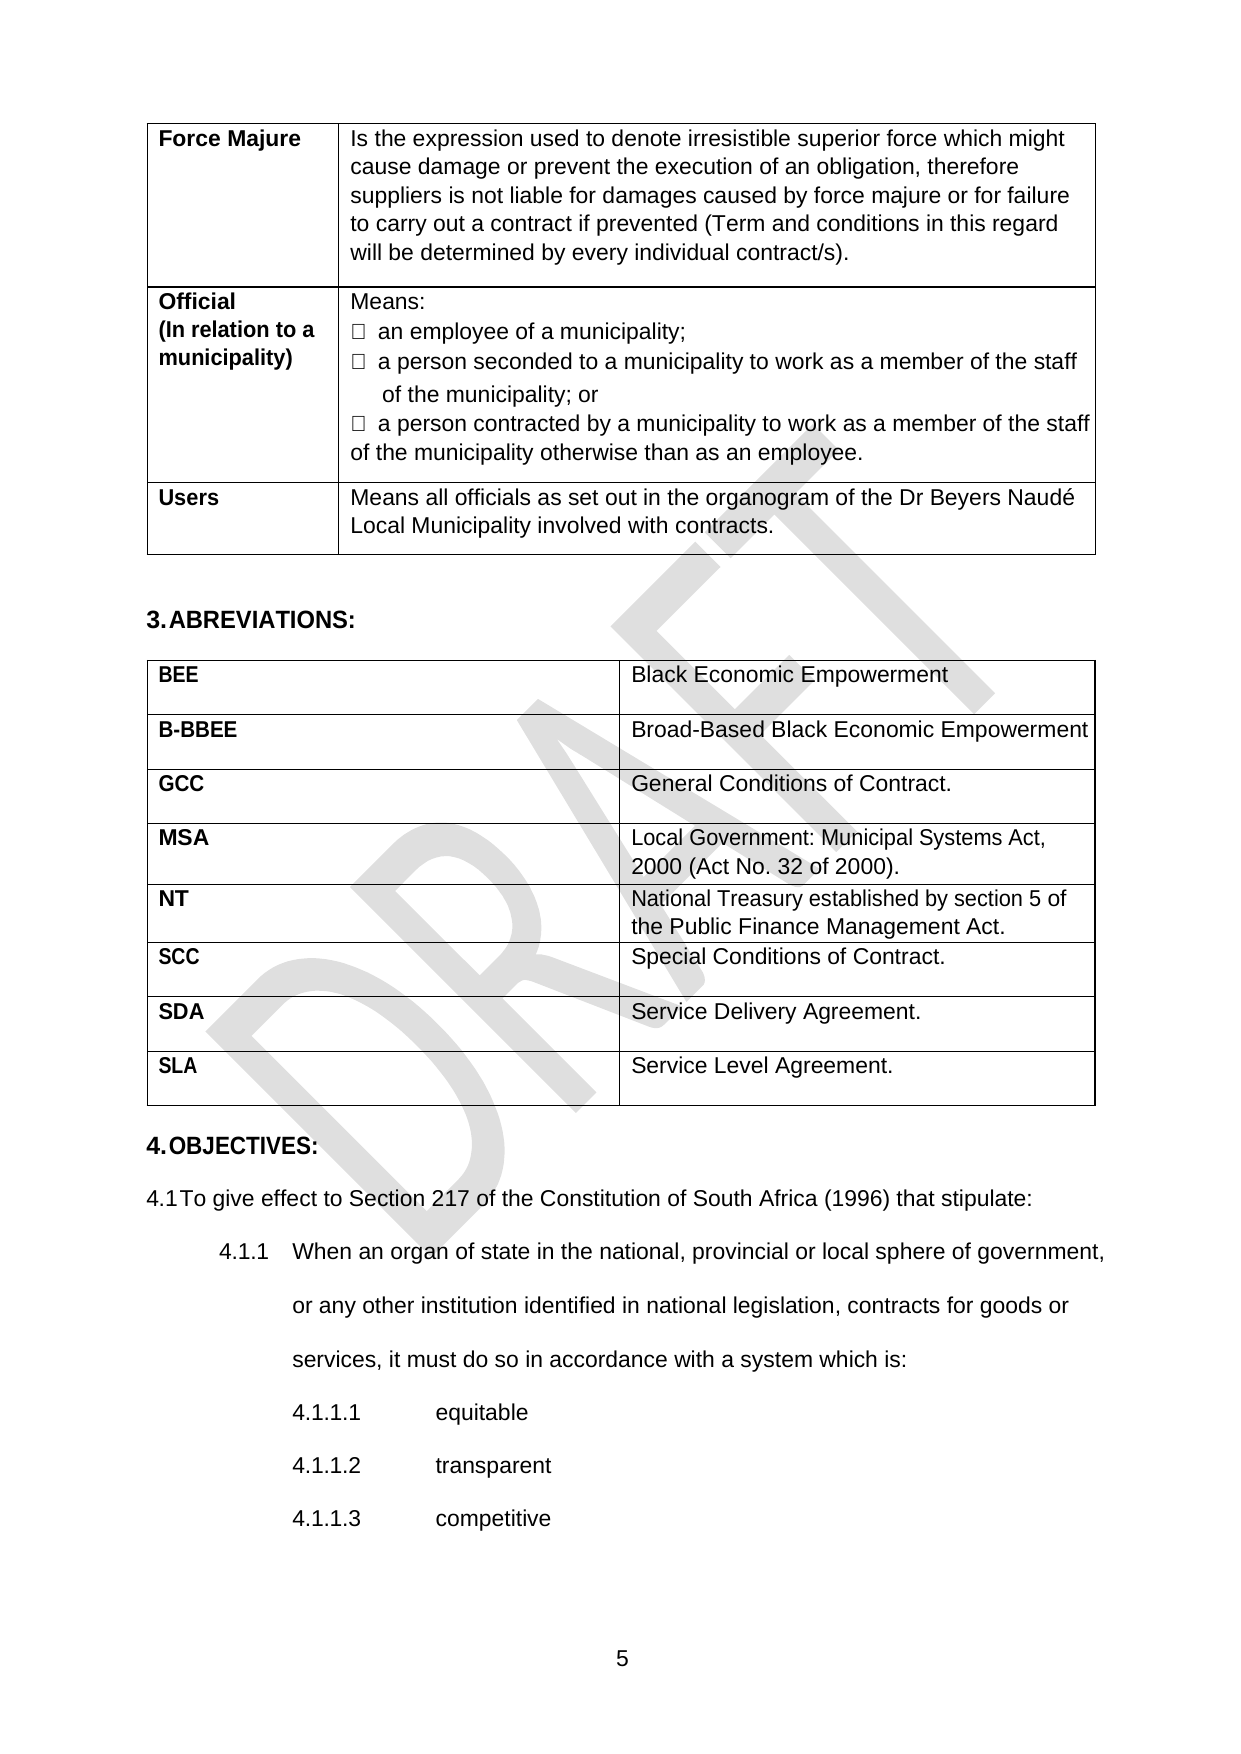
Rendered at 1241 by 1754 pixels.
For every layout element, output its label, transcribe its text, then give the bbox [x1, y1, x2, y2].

table_cell B-BBEE [148, 715, 619, 768]
table_cell Force Majure [148, 124, 338, 286]
table_cell General Conditions of Contract. [620, 770, 1094, 823]
table_cell Service Delivery Agreement. [620, 997, 1094, 1051]
list To give effect to Section 217 of the Constitution of South Africa (1996) that stipulate: [146, 1185, 1109, 1212]
table_cell Users [148, 483, 338, 553]
table_cell SDA [148, 997, 619, 1051]
table_cell SLA [148, 1052, 619, 1105]
table_cell National Treasury established by section 5 of the Public Finance Management Act. [620, 885, 1094, 942]
list equitable [292, 1399, 1109, 1426]
table_cell NT [148, 885, 619, 942]
table_cell MSA [148, 824, 619, 883]
table_cell Local Government: Municipal Systems Act, 2000 (Act No. 32 of 2000). [620, 824, 1094, 883]
list When an organ of state in the national, provincial or local sphere of government, or any other institution identified in national legislation, contracts for goods or services, it must do so in accordance with a system which is: [219, 1238, 1109, 1372]
table_cell Service Level Agreement. [620, 1052, 1094, 1105]
table_cell SCC [148, 943, 619, 996]
subtitle OBJECTIVES: [146, 1131, 1109, 1160]
table_cell GCC [148, 770, 619, 823]
subtitle ABREVIATIONS: [146, 605, 1109, 634]
table_cell Is the expression used to denote irresistible superior force which might cause damage or prevent the execution of an obligation, therefore suppliers is not liable for damages caused by force majure or for failure to carry out a contract if prevented (Term and conditions in this regard will be determined by every individual contract/s). [339, 124, 1095, 286]
table_cell Official (In relation to a municipality) [148, 288, 338, 482]
table_cell Special Conditions of Contract. [620, 943, 1094, 996]
table_cell Means: an employee of a municipality; a person seconded to a municipality to work as a member of the staff of the municipality; or a person contracted by a municipality to work as a member of the staff of the municipality otherwise than as an employee. [339, 288, 1095, 482]
table_header Black Economic Empowerment [620, 661, 1094, 714]
table_cell Broad-Based Black Economic Empowerment [620, 715, 1094, 768]
list competitive [292, 1505, 1109, 1531]
table_header BEE [148, 661, 619, 714]
list transparent [292, 1452, 1109, 1478]
table_cell Means all officials as set out in the organogram of the Dr Beyers Naudé Local Municipality involved with contracts. [339, 483, 1095, 553]
